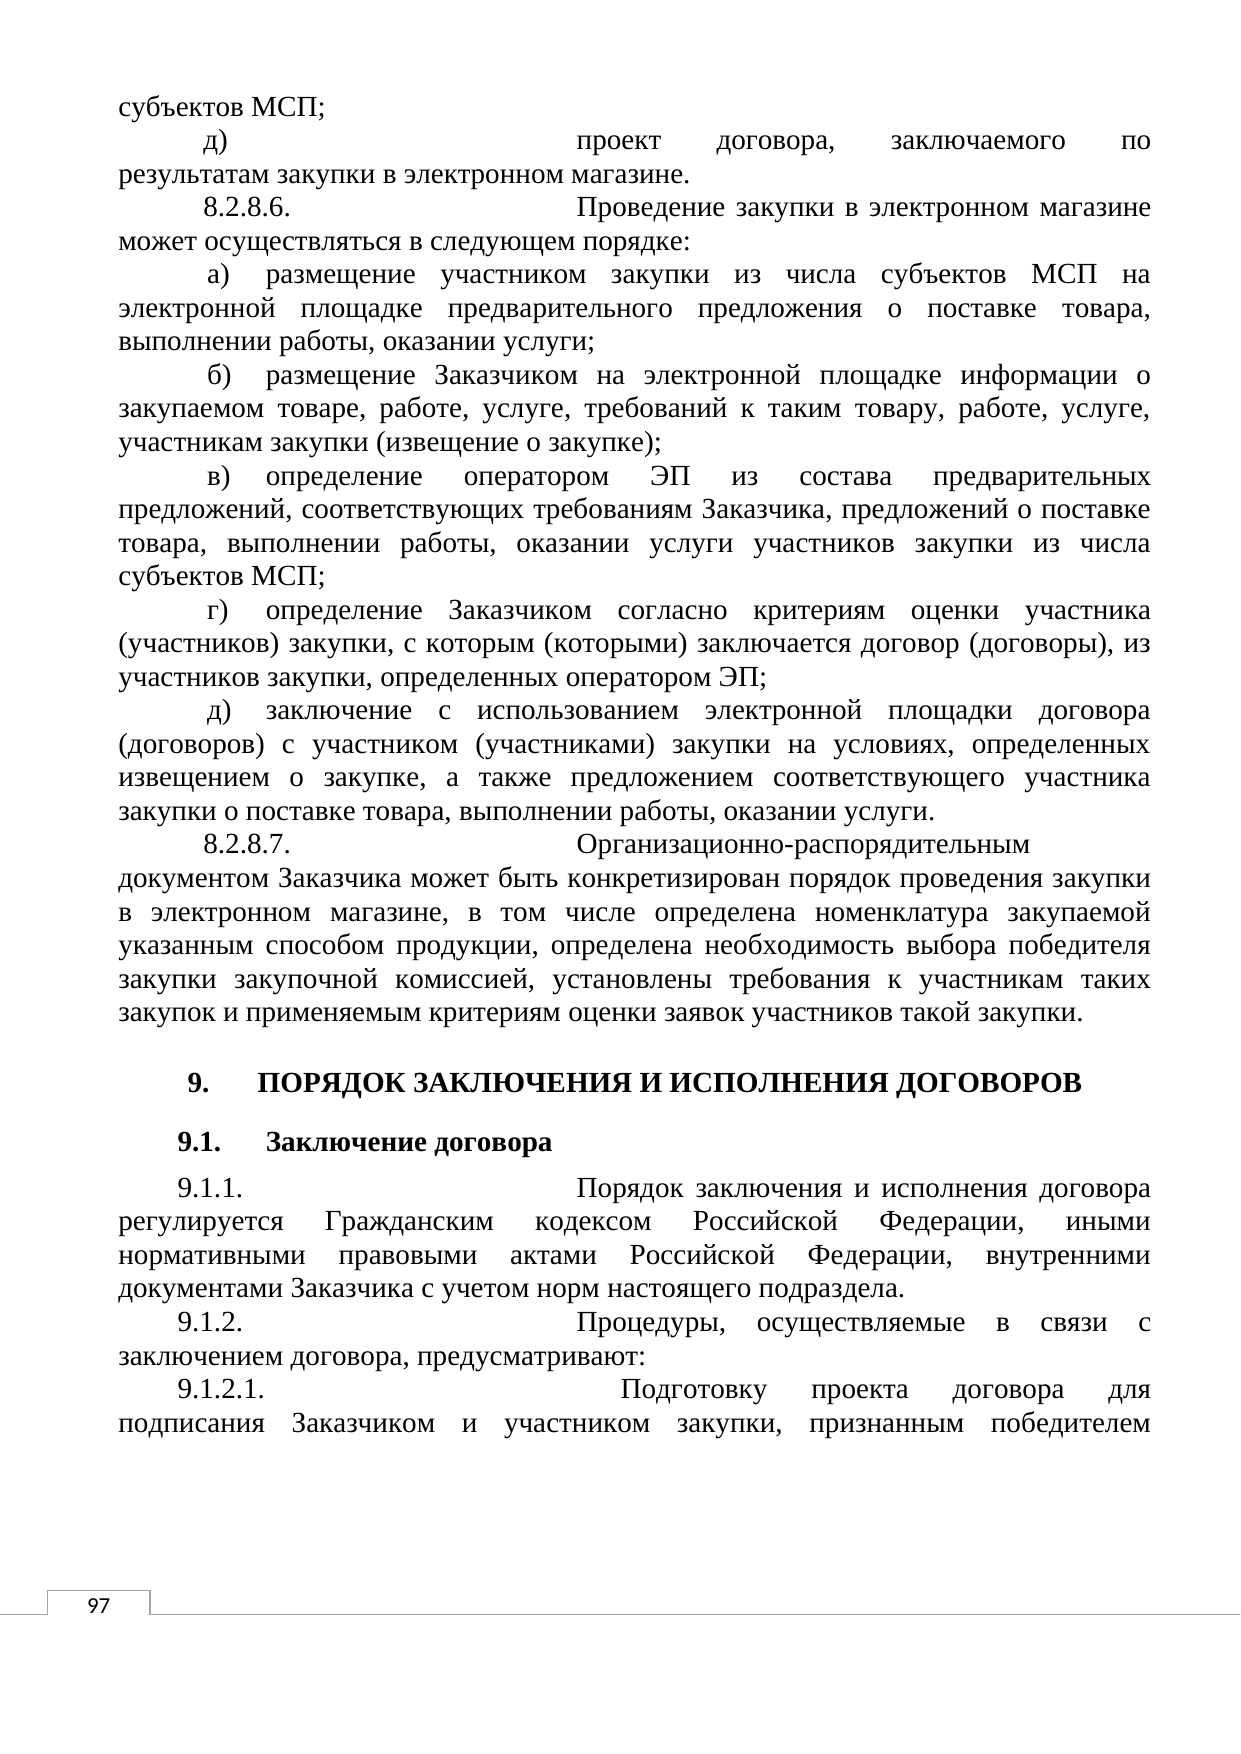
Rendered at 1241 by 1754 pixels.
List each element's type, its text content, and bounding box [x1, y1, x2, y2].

list Порядок заключения и исполнения договора регулируется Гражданским кодексом Российской Федерации, иными нормативными правовыми актами Российской Федерации, внутренними документами Заказчика с учетом норм настоящего подраздела. [118, 1170, 1152, 1304]
list размещение Заказчиком на электронной площадке информации о закупаемом товаре, работе, услуге, требований к таким товару, работе, услуге, участникам закупки (извещение о закупке); [118, 357, 1152, 458]
list определение Заказчиком согласно критериям оценки участника (участников) закупки, с которым (которыми) заключается договор (договоры), из участников закупки, определенных оператором ЭП; [118, 592, 1152, 692]
list проект договора, заключаемого по результатам закупки в электронном магазине. [118, 122, 1152, 189]
list Заключение договора [118, 1124, 1152, 1157]
list Порядок заключения и исполнения договоров [118, 1065, 1152, 1099]
list размещение участником закупки из числа субъектов МСП на электронной площадке предварительного предложения о поставке товара, выполнении работы, оказании услуги; [118, 256, 1152, 357]
list заключение с использованием электронной площадки договора (договоров) с участником (участниками) закупки на условиях, определенных извещением о закупке, а также предложением соответствующего участника закупки о поставке товара, выполнении работы, оказании услуги. [118, 692, 1152, 827]
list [118, 89, 1152, 122]
list Организационно-распорядительным документом Заказчика может быть конкретизирован порядок проведения закупки в электронном магазине, в том числе определена номенклатура закупаемой указанным способом продукции, определена необходимость выбора победителя закупки закупочной комиссией, установлены требования к участникам таких закупок и применяемым критериям оценки заявок участников такой закупки. [118, 827, 1152, 1028]
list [118, 1371, 1152, 1438]
list определение оператором ЭП из состава предварительных предложений, соответствующих требованиям Заказчика, предложений о поставке товара, выполнении работы, оказании услуги участников закупки из числа субъектов МСП; [118, 458, 1152, 592]
list Процедуры, осуществляемые в связи с заключением договора, предусматривают: [118, 1304, 1152, 1371]
list Проведение закупки в электронном магазине может осуществляться в следующем порядке: [118, 189, 1152, 256]
